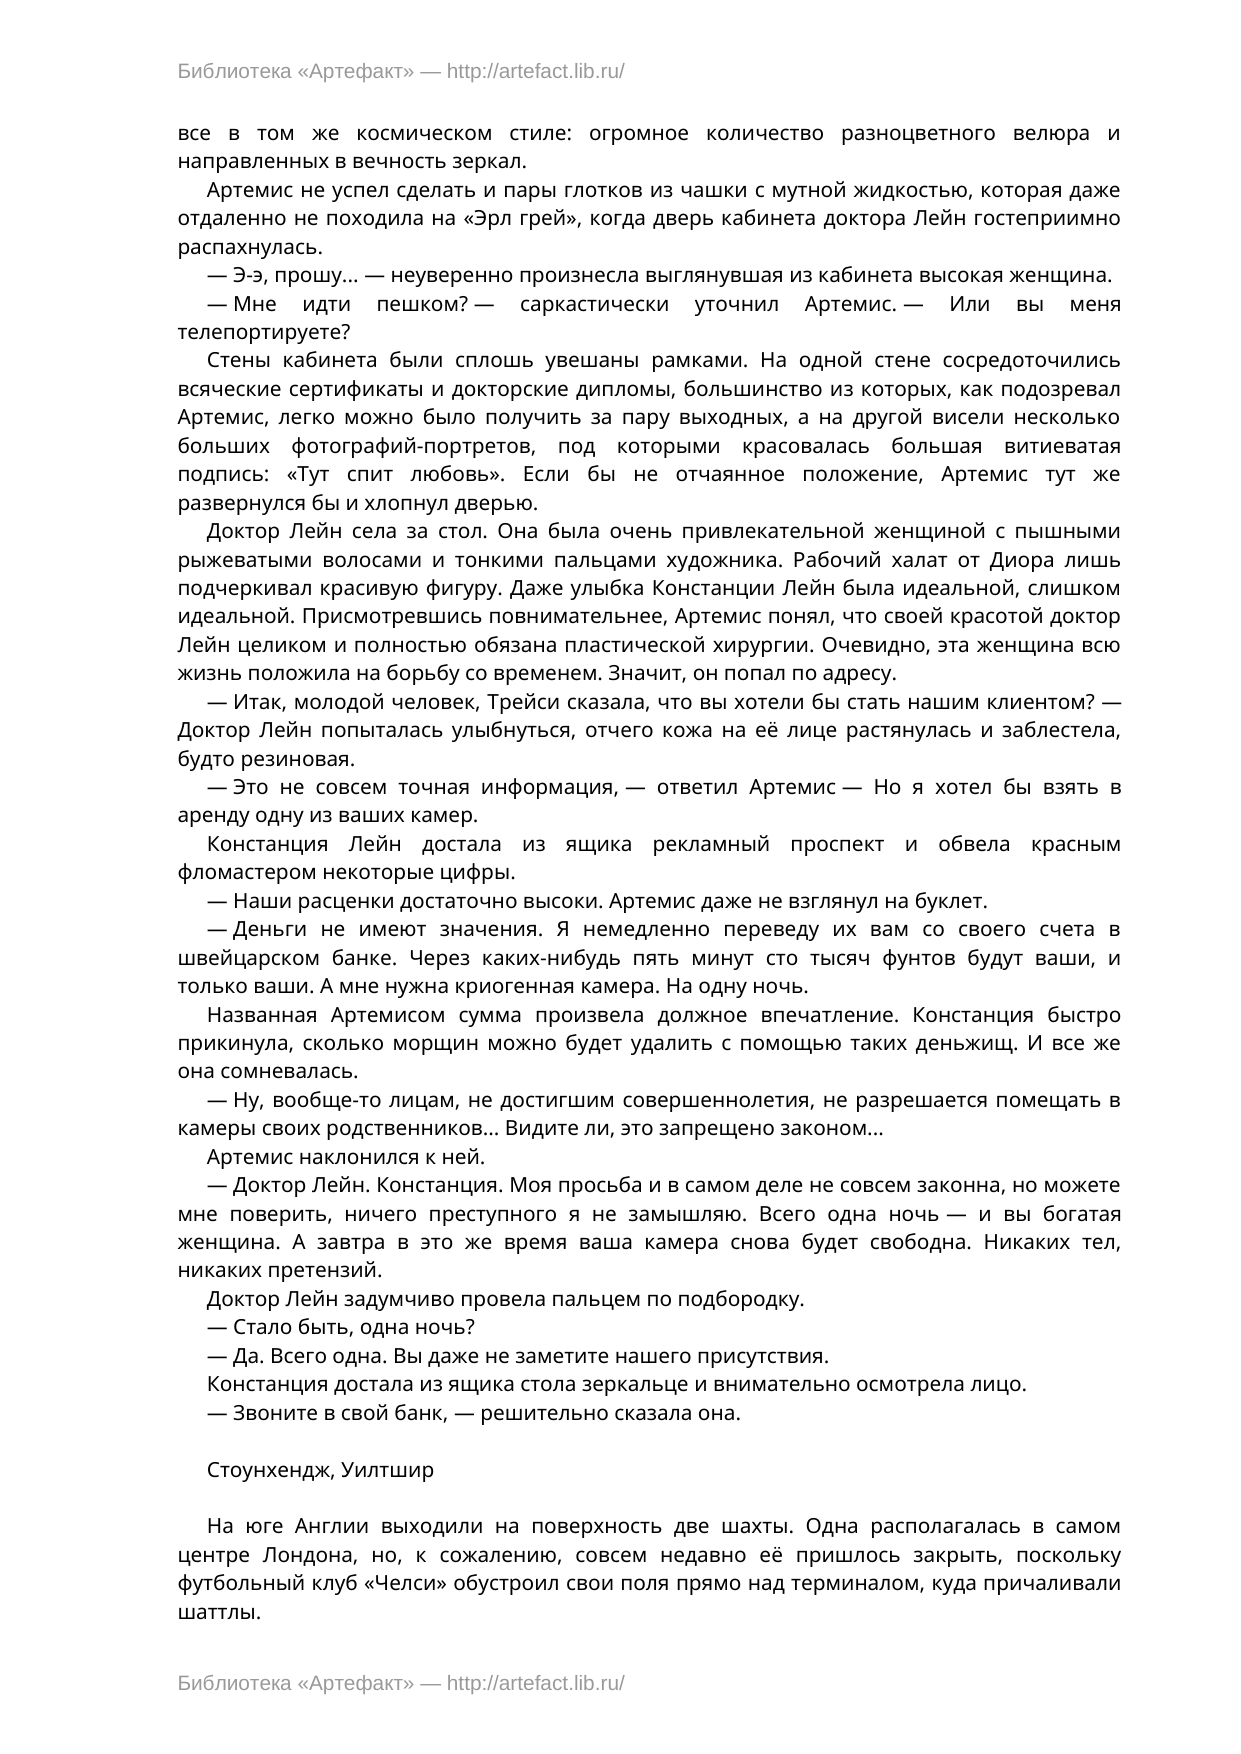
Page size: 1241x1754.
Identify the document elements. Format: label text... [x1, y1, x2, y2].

text Констанция достала из ящика стола зеркальце и внимательно осмотрела лицо. [177, 1369, 1122, 1398]
text — Стало быть, одна ночь? [177, 1312, 1122, 1341]
text — Наши расценки достаточно высоки. Артемис даже не взглянул на буклет. [177, 886, 1122, 914]
text — Итак, молодой человек, Трейси сказала, что вы хотели бы стать нашим клиентом? — Доктор Лейн попыталась улыбнуться, отчего кожа на её лице растянулась и заблестела, будто резиновая. [177, 687, 1122, 772]
text Констанция Лейн достала из ящика рекламный проспект и обвела красным фломастером некоторые цифры. [177, 829, 1122, 886]
text Артемис наклонился к ней. [177, 1142, 1122, 1170]
text — Мне идти пешком? — саркастически уточнил Артемис. — Или вы меня телепортируете? [177, 289, 1122, 346]
text Названная Артемисом сумма произвела должное впечатление. Констанция быстро прикинула, сколько морщин можно будет удалить с помощью таких деньжищ. И все же она сомневалась. [177, 1000, 1122, 1085]
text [177, 118, 1122, 175]
text На юге Англии выходили на поверхность две шахты. Одна располагалась в самом центре Лондона, но, к сожалению, совсем недавно её пришлось закрыть, поскольку футбольный клуб «Челси» обустроил свои поля прямо над терминалом, куда причаливали шаттлы. [177, 1512, 1122, 1625]
text Стены кабинета были сплошь увешаны рамками. На одной стене сосредоточились всяческие сертификаты и докторские дипломы, большинство из которых, как подозревал Артемис, легко можно было получить за пару выходных, а на другой висели несколько больших фотографий-портретов, под которыми красовалась большая витиеватая подпись: «Тут спит любовь». Если бы не отчаянное положение, Артемис тут же развернулся бы и хлопнул дверью. [177, 346, 1122, 516]
text Доктор Лейн задумчиво провела пальцем по подбородку. [177, 1284, 1122, 1312]
text Артемис не успел сделать и пары глотков из чашки с мутной жидкостью, которая даже отдаленно не походила на «Эрл грей», когда дверь кабинета доктора Лейн гостеприимно распахнулась. [177, 175, 1122, 260]
text — Да. Всего одна. Вы даже не заметите нашего присутствия. [177, 1341, 1122, 1369]
text — Ну, вообще-то лицам, не достигшим совершеннолетия, не разрешается помещать в камеры своих родственников... Видите ли, это запрещено законом... [177, 1085, 1122, 1142]
text — Деньги не имеют значения. Я немедленно переведу их вам со своего счета в швейцарском банке. Через каких-нибудь пять минут сто тысяч фунтов будут ваши, и только ваши. А мне нужна криогенная камера. На одну ночь. [177, 914, 1122, 1000]
text — Звоните в свой банк, — решительно сказала она. [177, 1398, 1122, 1426]
text — Э-э, прошу... — неуверенно произнесла выглянувшая из кабинета высокая женщина. [177, 260, 1122, 289]
text Доктор Лейн села за стол. Она была очень привлекательной женщиной с пышными рыжеватыми волосами и тонкими пальцами художника. Рабочий халат от Диора лишь подчеркивал красивую фигуру. Даже улыбка Констанции Лейн была идеальной, слишком идеальной. Присмотревшись повнимательнее, Артемис понял, что своей красотой доктор Лейн целиком и полностью обязана пластической хирургии. Очевидно, эта женщина всю жизнь положила на борьбу со временем. Значит, он попал по адресу. [177, 516, 1122, 687]
subtitle Стоунхендж, Уилтшир [177, 1455, 1122, 1483]
text — Это не совсем точная информация, — ответил Артемис — Но я хотел бы взять в аренду одну из ваших камер. [177, 772, 1122, 829]
text — Доктор Лейн. Констанция. Моя просьба и в самом деле не совсем законна, но можете мне поверить, ничего преступного я не замышляю. Всего одна ночь — и вы богатая женщина. А завтра в это же время ваша камера снова будет свободна. Никаких тел, никаких претензий. [177, 1170, 1122, 1284]
